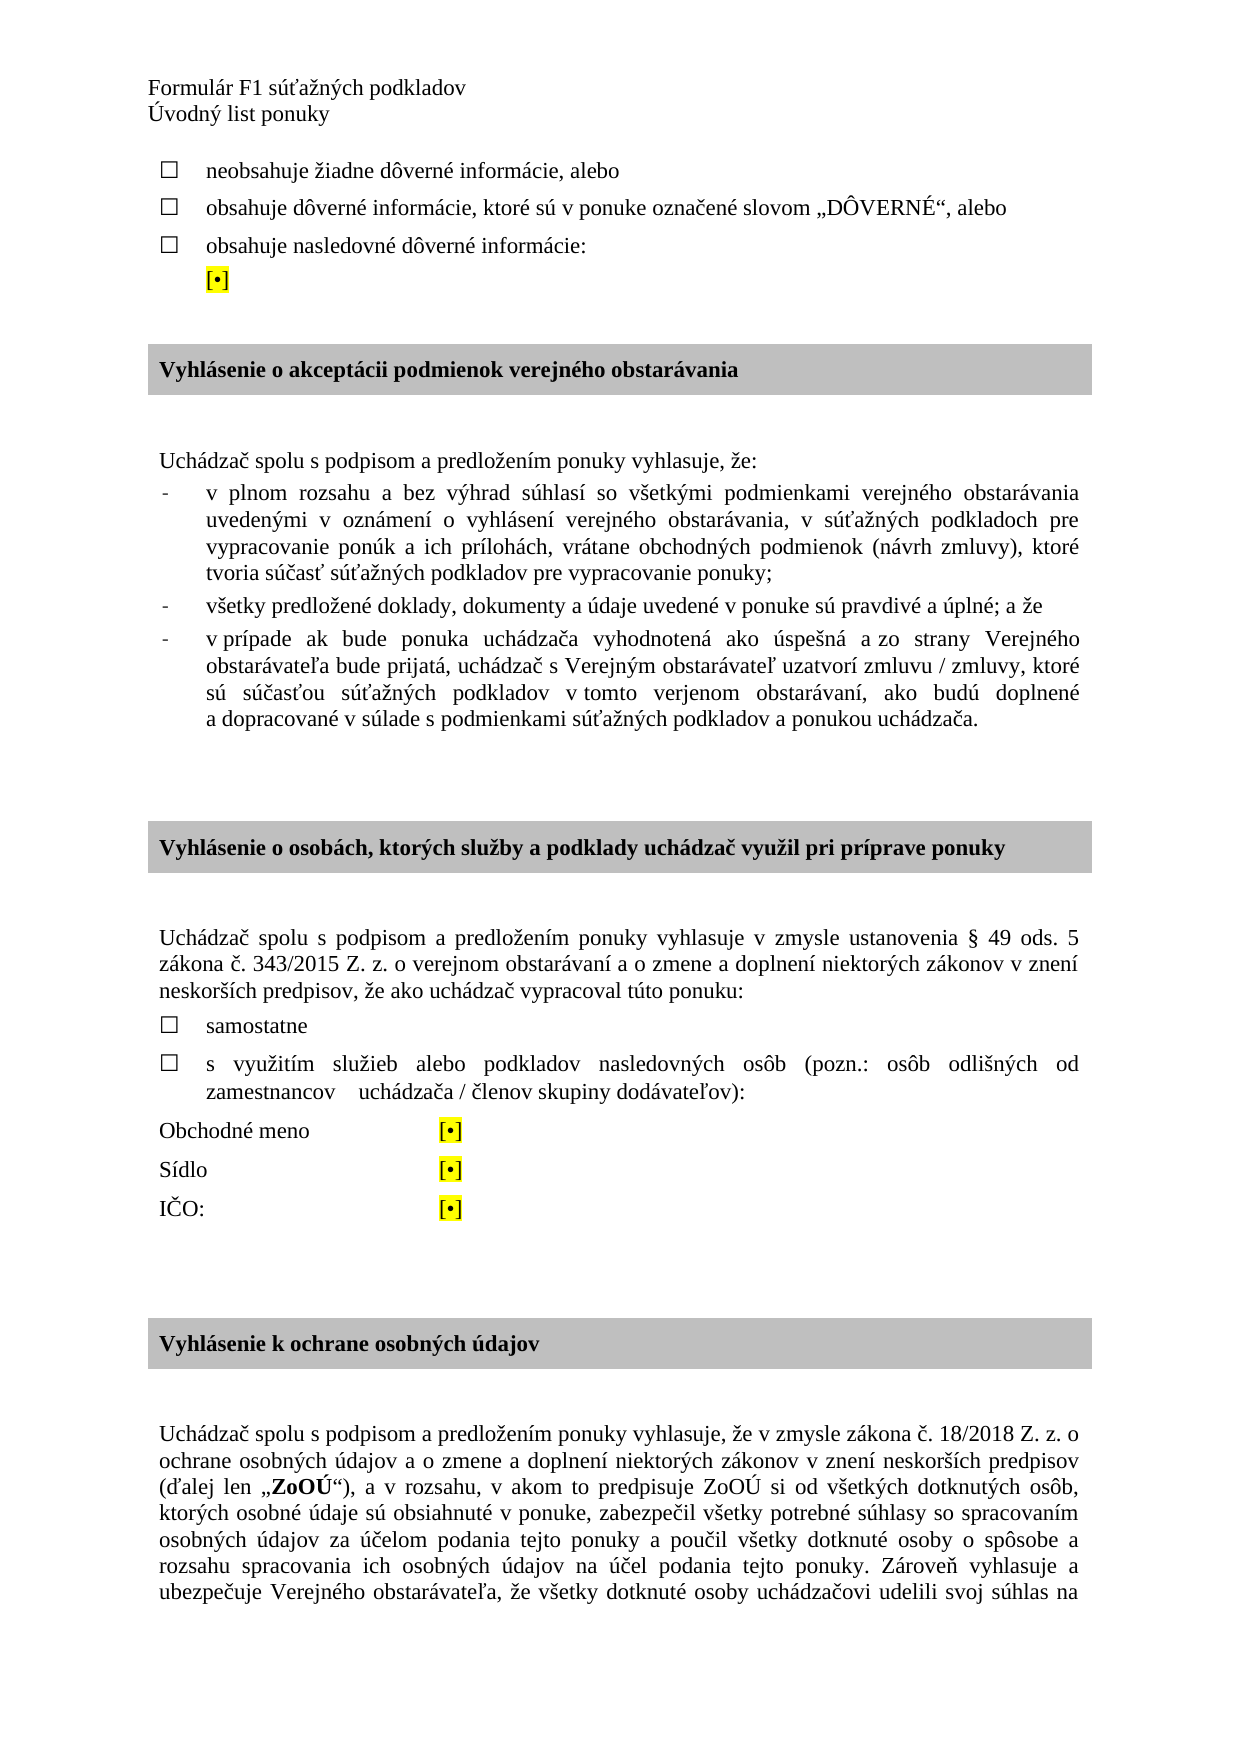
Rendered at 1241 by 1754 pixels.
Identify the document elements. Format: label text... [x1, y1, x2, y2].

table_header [148, 148, 1092, 299]
table_header Vyhlásenie o osobách, ktorých služby a podklady uchádzač využil pri príprave ponuky [148, 821, 1092, 873]
table_header Uchádzač spolu s podpisom a predložením ponuky vyhlasuje v zmysle ustanovenia § 49 ods. 5 zákona č. 343/2015 Z. z. o verejnom obstarávaní a o zmene a doplnení niektorých zákonov v znení neskorších predpisov, že ako uchádzač vypracoval túto ponuku: samostatne s využitím služieb alebo podkladov nasledovných osôb (pozn.: osôb odlišných od zamestnancov uchádzača / členov skupiny dodávateľov): [148, 918, 1092, 1111]
table_cell [•] [428, 1111, 1092, 1150]
table_cell IČO: [148, 1189, 428, 1227]
table_cell Obchodné meno [148, 1111, 428, 1150]
table_header Vyhlásenie o akceptácii podmienok verejného obstarávania [148, 344, 1092, 395]
table_header Vyhlásenie k ochrane osobných údajov [148, 1318, 1092, 1369]
table_cell [•] [428, 1150, 1092, 1188]
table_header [148, 1414, 1092, 1605]
table_cell [•] [428, 1189, 1092, 1227]
table_header Uchádzač spolu s podpisom a predložením ponuky vyhlasuje, že: v plnom rozsahu a bez výhrad súhlasí so všetkými podmienkami verejného obstarávania uvedenými v oznámení o vyhlásení verejného obstarávania, v súťažných podkladoch pre vypracovanie ponúk a ich prílohách, vrátane obchodných podmienok (návrh zmluvy), ktoré tvoria súčasť súťažných podkladov pre vypracovanie ponuky; všetky predložené doklady, dokumenty a údaje uvedené v ponuke sú pravdivé a úplné; a že v prípade ak bude ponuka uchádzača vyhodnotená ako úspešná a zo strany Verejného obstarávateľa bude prijatá, uchádzač s Verejným obstarávateľ uzatvorí zmluvu / zmluvy, ktoré sú súčasťou súťažných podkladov v tomto verjenom obstarávaní, ako budú doplnené a dopracované v súlade s podmienkami súťažných podkladov a ponukou uchádzača. [148, 441, 1092, 737]
table_cell Sídlo [148, 1150, 428, 1188]
